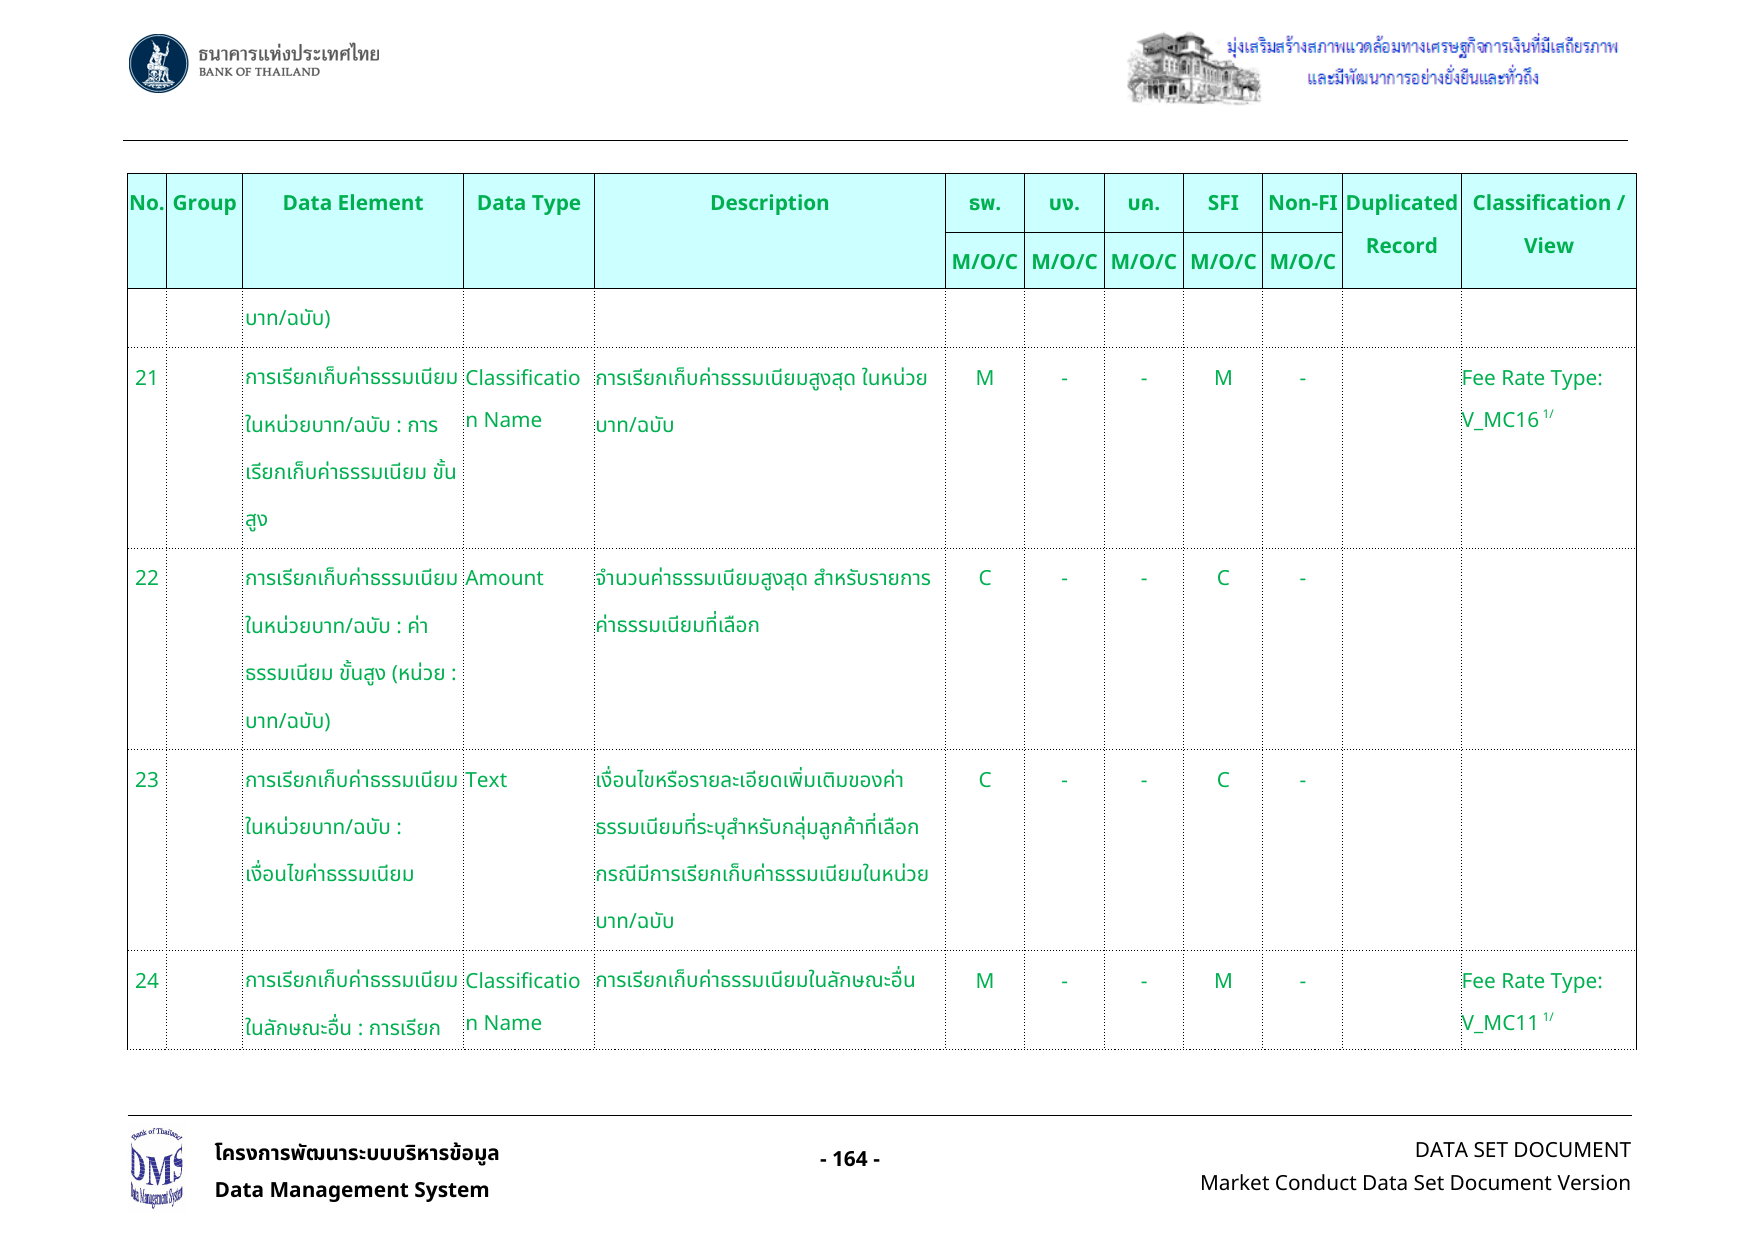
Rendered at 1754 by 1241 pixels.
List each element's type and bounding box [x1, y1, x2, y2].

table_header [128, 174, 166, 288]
picture [127, 1123, 187, 1212]
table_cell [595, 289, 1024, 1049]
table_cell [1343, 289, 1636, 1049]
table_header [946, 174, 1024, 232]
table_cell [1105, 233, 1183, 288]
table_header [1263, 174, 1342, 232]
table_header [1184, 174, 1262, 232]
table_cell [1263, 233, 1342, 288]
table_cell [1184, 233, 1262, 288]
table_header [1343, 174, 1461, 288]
picture [118, 24, 391, 103]
picture [1126, 28, 1622, 108]
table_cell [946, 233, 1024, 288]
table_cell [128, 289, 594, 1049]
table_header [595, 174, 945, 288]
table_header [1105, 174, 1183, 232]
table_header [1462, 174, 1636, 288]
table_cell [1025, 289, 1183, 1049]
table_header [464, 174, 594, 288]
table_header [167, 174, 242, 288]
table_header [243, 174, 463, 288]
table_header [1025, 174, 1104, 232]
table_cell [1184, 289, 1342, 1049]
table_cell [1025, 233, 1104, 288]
